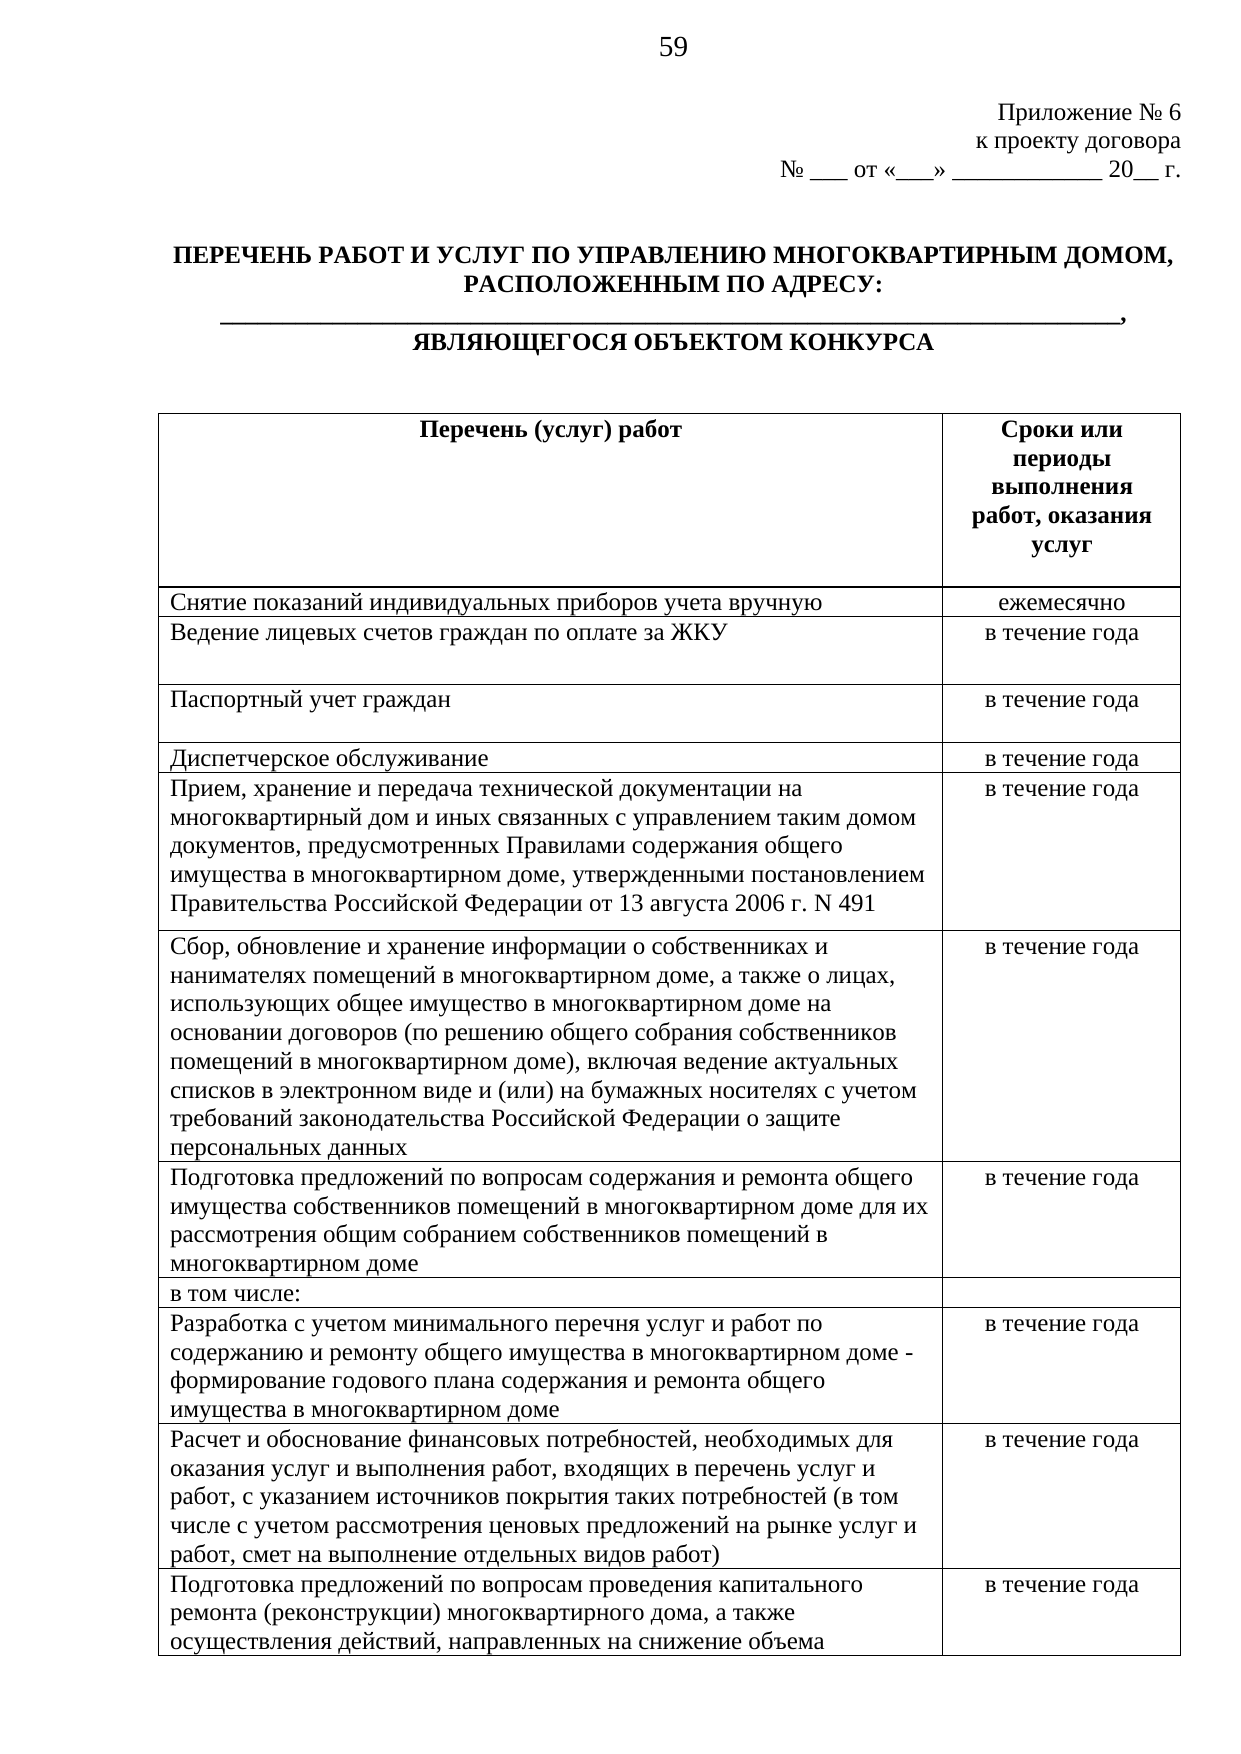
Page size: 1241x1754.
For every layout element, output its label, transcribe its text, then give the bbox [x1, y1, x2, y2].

table_header Сроки или периоды выполнения работ, оказания услуг [943, 414, 1180, 586]
table_cell в течение года [943, 1424, 1180, 1568]
table_cell Снятие показаний индивидуальных приборов учета вручную [159, 588, 942, 616]
text ПЕРЕЧЕНЬ РАБОТ И УСЛУГ ПО УПРАВЛЕНИЮ МНОГОКВАРТИРНЫМ ДОМОМ, [165, 240, 1181, 269]
table_cell Подготовка предложений по вопросам содержания и ремонта общего имущества собственников помещений в многоквартирном доме для их рассмотрения общим собранием собственников помещений в многоквартирном доме [159, 1162, 942, 1277]
table_cell Паспортный учет граждан [159, 685, 942, 742]
text ________________________________________________________________________, ЯВЛЯЮЩЕГОСЯ ОБЪЕКТОМ КОНКУРСА [165, 298, 1181, 355]
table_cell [159, 1569, 942, 1655]
table_cell в течение года [943, 1569, 1180, 1655]
table_cell Сбор, обновление и хранение информации о собственниках и нанимателях помещений в многоквартирном доме, а также о лицах, использующих общее имущество в многоквартирном доме на основании договоров (по решению общего собрания собственников помещений в многоквартирном доме), включая ведение актуальных списков в электронном виде и (или) на бумажных носителях с учетом требований законодательства Российской Федерации о защите персональных данных [159, 931, 942, 1161]
table_cell в течение года [943, 685, 1180, 742]
text к проекту договора [165, 125, 1181, 154]
table_cell ежемесячно [943, 588, 1180, 616]
text Приложение № 6 [165, 97, 1181, 125]
table_cell в том числе: [159, 1278, 942, 1307]
table_cell Ведение лицевых счетов граждан по оплате за ЖКУ [159, 617, 942, 683]
table_cell в течение года [943, 773, 1180, 930]
table_header Перечень (услуг) работ [159, 414, 942, 586]
table_cell в течение года [943, 617, 1180, 683]
table_cell Диспетчерское обслуживание [159, 743, 942, 772]
table_cell Прием, хранение и передача технической документации на многоквартирный дом и иных связанных с управлением таким домом документов, предусмотренных Правилами содержания общего имущества в многоквартирном доме, утвержденными постановлением Правительства Российской Федерации от 13 августа . N 491 [159, 773, 942, 930]
table_cell в течение года [943, 743, 1180, 772]
text РАСПОЛОЖЕННЫМ ПО АДРЕСУ: [165, 269, 1181, 298]
table_cell Расчет и обоснование финансовых потребностей, необходимых для оказания услуг и выполнения работ, входящих в перечень услуг и работ, с указанием источников покрытия таких потребностей (в том числе с учетом рассмотрения ценовых предложений на рынке услуг и работ, смет на выполнение отдельных видов работ) [159, 1424, 942, 1568]
text № ___ от «___» ____________ 20__ г. [165, 154, 1181, 183]
table_cell Разработка с учетом минимального перечня услуг и работ по содержанию и ремонту общего имущества в многоквартирном доме - формирование годового плана содержания и ремонта общего имущества в многоквартирном доме [159, 1308, 942, 1423]
table_cell [943, 1278, 1180, 1307]
table_cell в течение года [943, 1308, 1180, 1423]
table_cell в течение года [943, 1162, 1180, 1277]
table_cell в течение года [943, 931, 1180, 1161]
